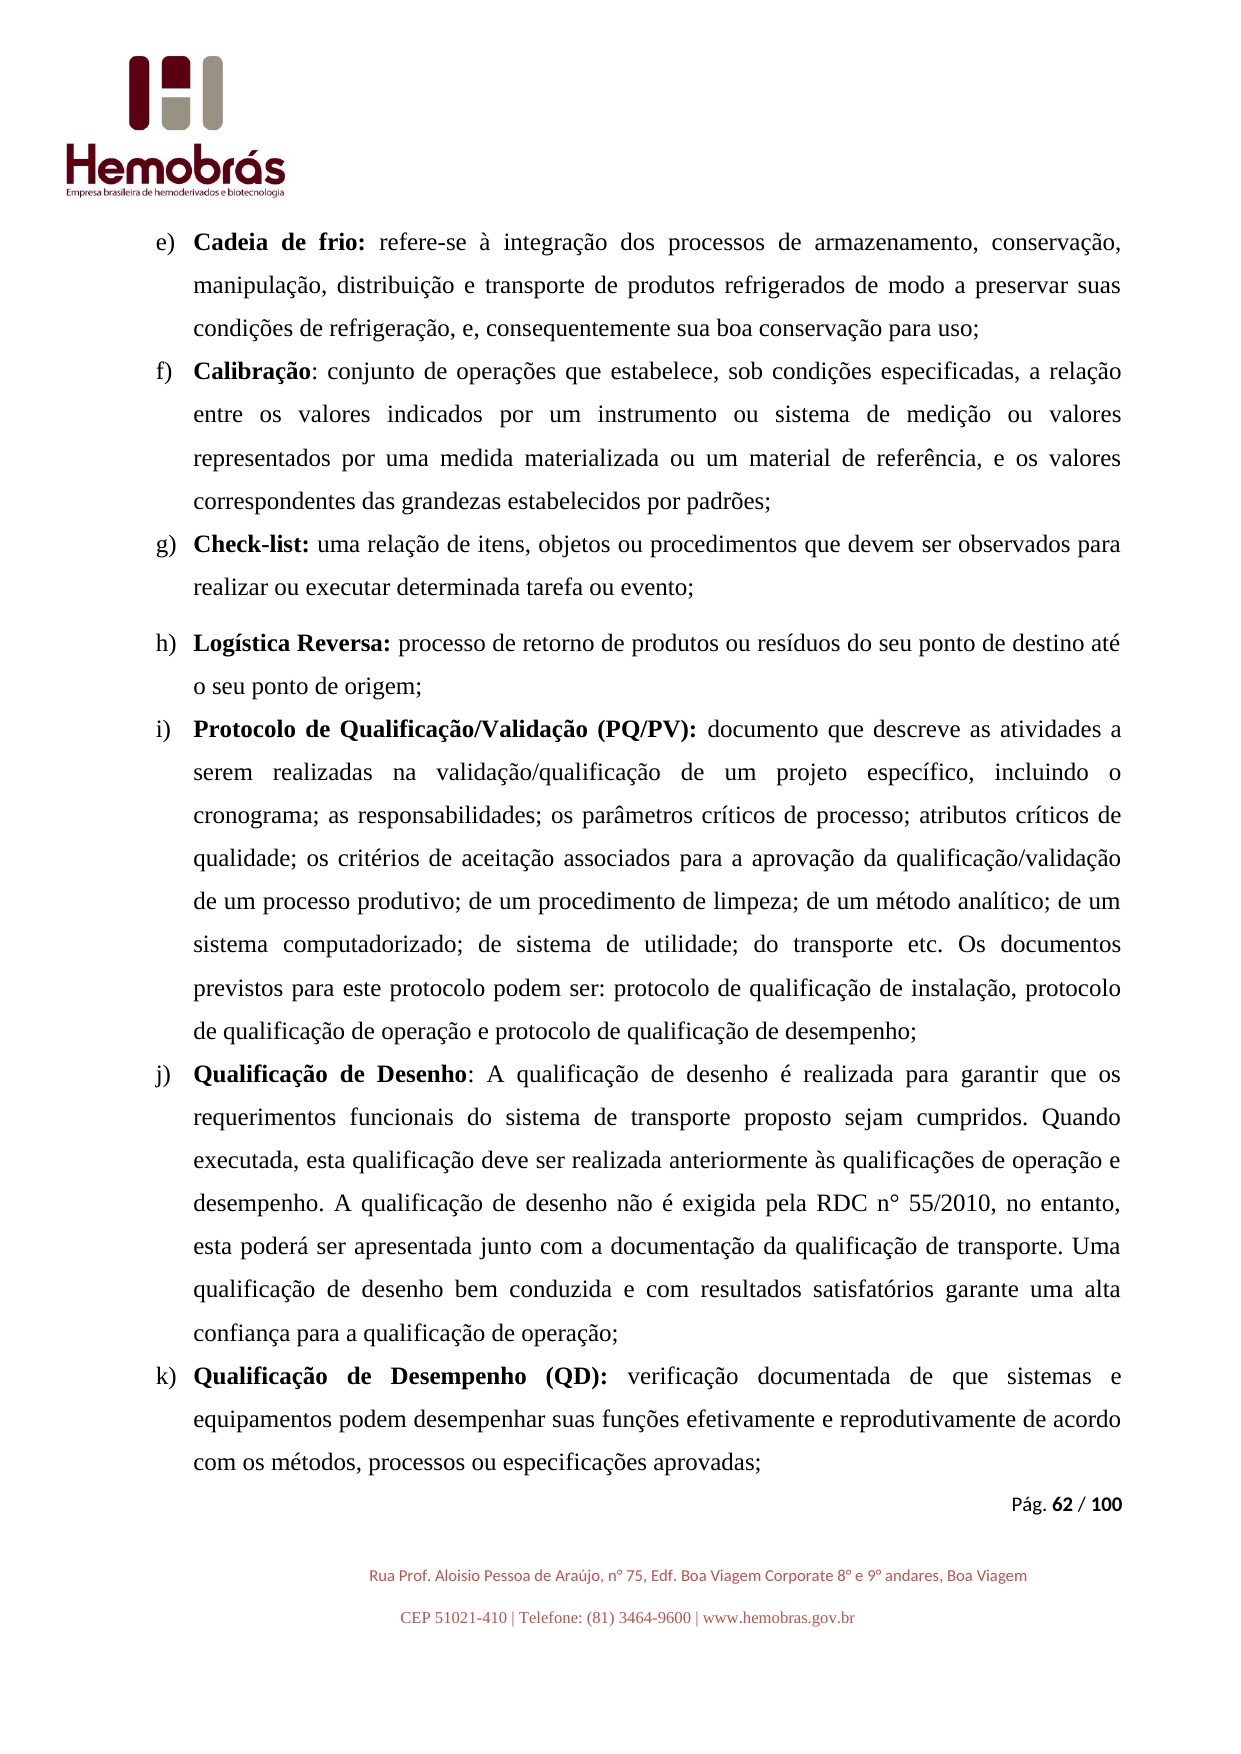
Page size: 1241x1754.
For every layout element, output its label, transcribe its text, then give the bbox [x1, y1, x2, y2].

list Logística Reversa: processo de retorno de produtos ou resíduos do seu ponto de destino até o seu ponto de origem; [156, 628, 1122, 699]
list Check-list: uma relação de itens, objetos ou procedimentos que devem ser observados para realizar ou executar determinada tarefa ou evento; [156, 529, 1122, 601]
list Qualificação de Desenho: A qualificação de desenho é realizada para garantir que os requerimentos funcionais do sistema de transporte proposto sejam cumpridos. Quando executada, esta qualificação deve ser realizada anteriormente às qualificações de operação e desempenho. A qualificação de desenho não é exigida pela RDC n° 55/2010, no entanto, esta poderá ser apresentada junto com a documentação da qualificação de transporte. Uma qualificação de desenho bem conduzida e com resultados satisfatórios garante uma alta confiança para a qualificação de operação; [156, 1059, 1122, 1346]
list Qualificação de Desempenho (QD): verificação documentada de que sistemas e equipamentos podem desempenhar suas funções efetivamente e reprodutivamente de acordo com os métodos, processos ou especificações aprovadas; [156, 1361, 1122, 1476]
list Protocolo de Qualificação/Validação (PQ/PV): documento que descreve as atividades a serem realizadas na validação/qualificação de um projeto específico, incluindo o cronograma; as responsabilidades; os parâmetros críticos de processo; atributos críticos de qualidade; os critérios de aceitação associados para a aprovação da qualificação/validação de um processo produtivo; de um procedimento de limpeza; de um método analítico; de um sistema computadorizado; de sistema de utilidade; do transporte etc. Os documentos previstos para este protocolo podem ser: protocolo de qualificação de instalação, protocolo de qualificação de operação e protocolo de qualificação de desempenho; [156, 714, 1122, 1044]
list Cadeia de frio: refere-se à integração dos processos de armazenamento, conservação, manipulação, distribuição e transporte de produtos refrigerados de modo a preservar suas condições de refrigeração, e, consequentemente sua boa conservação para uso; [156, 148, 1122, 342]
list Calibração: conjunto de operações que estabelece, sob condições especificadas, a relação entre os valores indicados por um instrumento ou sistema de medição ou valores representados por uma medida materializada ou um material de referência, e os valores correspondentes das grandezas estabelecidos por padrões; [156, 356, 1122, 514]
picture [53, 43, 298, 213]
